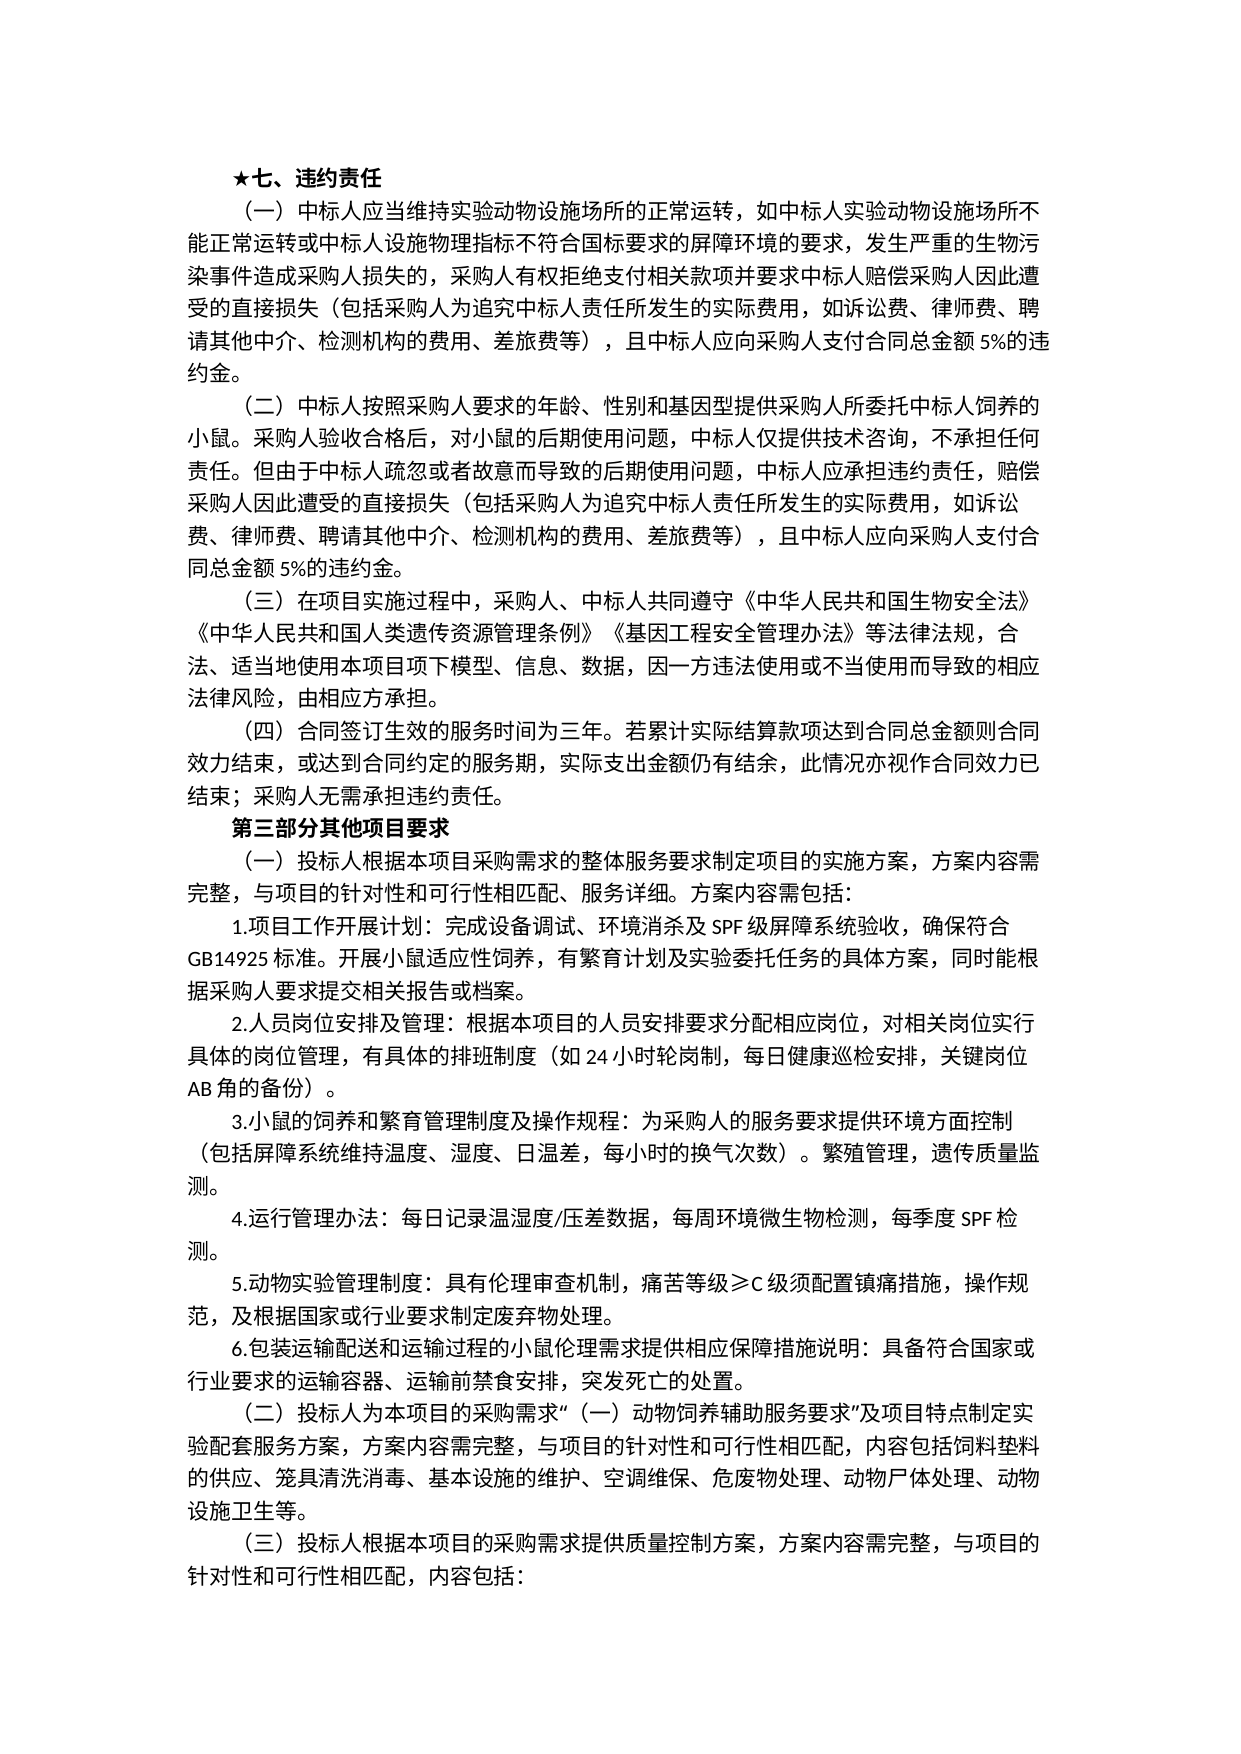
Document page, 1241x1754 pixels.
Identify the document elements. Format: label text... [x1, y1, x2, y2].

text 4.运行管理办法：每日记录温湿度/压差数据，每周环境微生物检测，每季度SPF检测。 [187, 1202, 1053, 1267]
text （三）投标人根据本项目的采购需求提供质量控制方案，方案内容需完整，与项目的针对性和可行性相匹配，内容包括： [187, 1527, 1053, 1592]
text 6.包装运输配送和运输过程的小鼠伦理需求提供相应保障措施说明：具备符合国家或行业要求的运输容器、运输前禁食安排，突发死亡的处置。 [187, 1332, 1053, 1397]
text ★七、违约责任 [187, 162, 1053, 194]
text （四）合同签订生效的服务时间为三年。若累计实际结算款项达到合同总金额则合同效力结束，或达到合同约定的服务期，实际支出金额仍有结余，此情况亦视作合同效力已结束；采购人无需承担违约责任。 [187, 714, 1053, 812]
text （二）中标人按照采购人要求的年龄、性别和基因型提供采购人所委托中标人饲养的小鼠。采购人验收合格后，对小鼠的后期使用问题，中标人仅提供技术咨询，不承担任何责任。但由于中标人疏忽或者故意而导致的后期使用问题，中标人应承担违约责任，赔偿采购人因此遭受的直接损失（包括采购人为追究中标人责任所发生的实际费用，如诉讼费、律师费、聘请其他中介、检测机构的费用、差旅费等），且中标人应向采购人支付合同总金额5%的违约金。 [187, 389, 1053, 584]
text （一）投标人根据本项目采购需求的整体服务要求制定项目的实施方案，方案内容需完整，与项目的针对性和可行性相匹配、服务详细。方案内容需包括： [187, 844, 1053, 909]
text （二）投标人为本项目的采购需求“（一）动物饲养辅助服务要求”及项目特点制定实验配套服务方案，方案内容需完整，与项目的针对性和可行性相匹配，内容包括饲料垫料的供应、笼具清洗消毒、基本设施的维护、空调维保、危废物处理、动物尸体处理、动物设施卫生等。 [187, 1397, 1053, 1527]
text 3.小鼠的饲养和繁育管理制度及操作规程：为采购人的服务要求提供环境方面控制（包括屏障系统维持温度、湿度、日温差，每小时的换气次数）。繁殖管理，遗传质量监测。 [187, 1104, 1053, 1202]
text 第三部分其他项目要求 [187, 812, 1053, 844]
text （一）中标人应当维持实验动物设施场所的正常运转，如中标人实验动物设施场所不能正常运转或中标人设施物理指标不符合国标要求的屏障环境的要求，发生严重的生物污染事件造成采购人损失的，采购人有权拒绝支付相关款项并要求中标人赔偿采购人因此遭受的直接损失（包括采购人为追究中标人责任所发生的实际费用，如诉讼费、律师费、聘请其他中介、检测机构的费用、差旅费等），且中标人应向采购人支付合同总金额5%的违约金。 [187, 194, 1053, 389]
text 1.项目工作开展计划：完成设备调试、环境消杀及SPF级屏障系统验收，确保符合GB14925标准。开展小鼠适应性饲养，有繁育计划及实验委托任务的具体方案，同时能根据采购人要求提交相关报告或档案。 [187, 909, 1053, 1007]
text 5.动物实验管理制度：具有伦理审查机制，痛苦等级≥C级须配置镇痛措施，操作规范，及根据国家或行业要求制定废弃物处理。 [187, 1267, 1053, 1332]
text （三）在项目实施过程中，采购人、中标人共同遵守《中华人民共和国生物安全法》《中华人民共和国人类遗传资源管理条例》《基因工程安全管理办法》等法律法规，合法、适当地使用本项目项下模型、信息、数据，因一方违法使用或不当使用而导致的相应法律风险，由相应方承担。 [187, 584, 1053, 714]
text 2.人员岗位安排及管理：根据本项目的人员安排要求分配相应岗位，对相关岗位实行具体的岗位管理，有具体的排班制度（如24小时轮岗制，每日健康巡检安排，关键岗位AB角的备份）。 [187, 1007, 1053, 1104]
